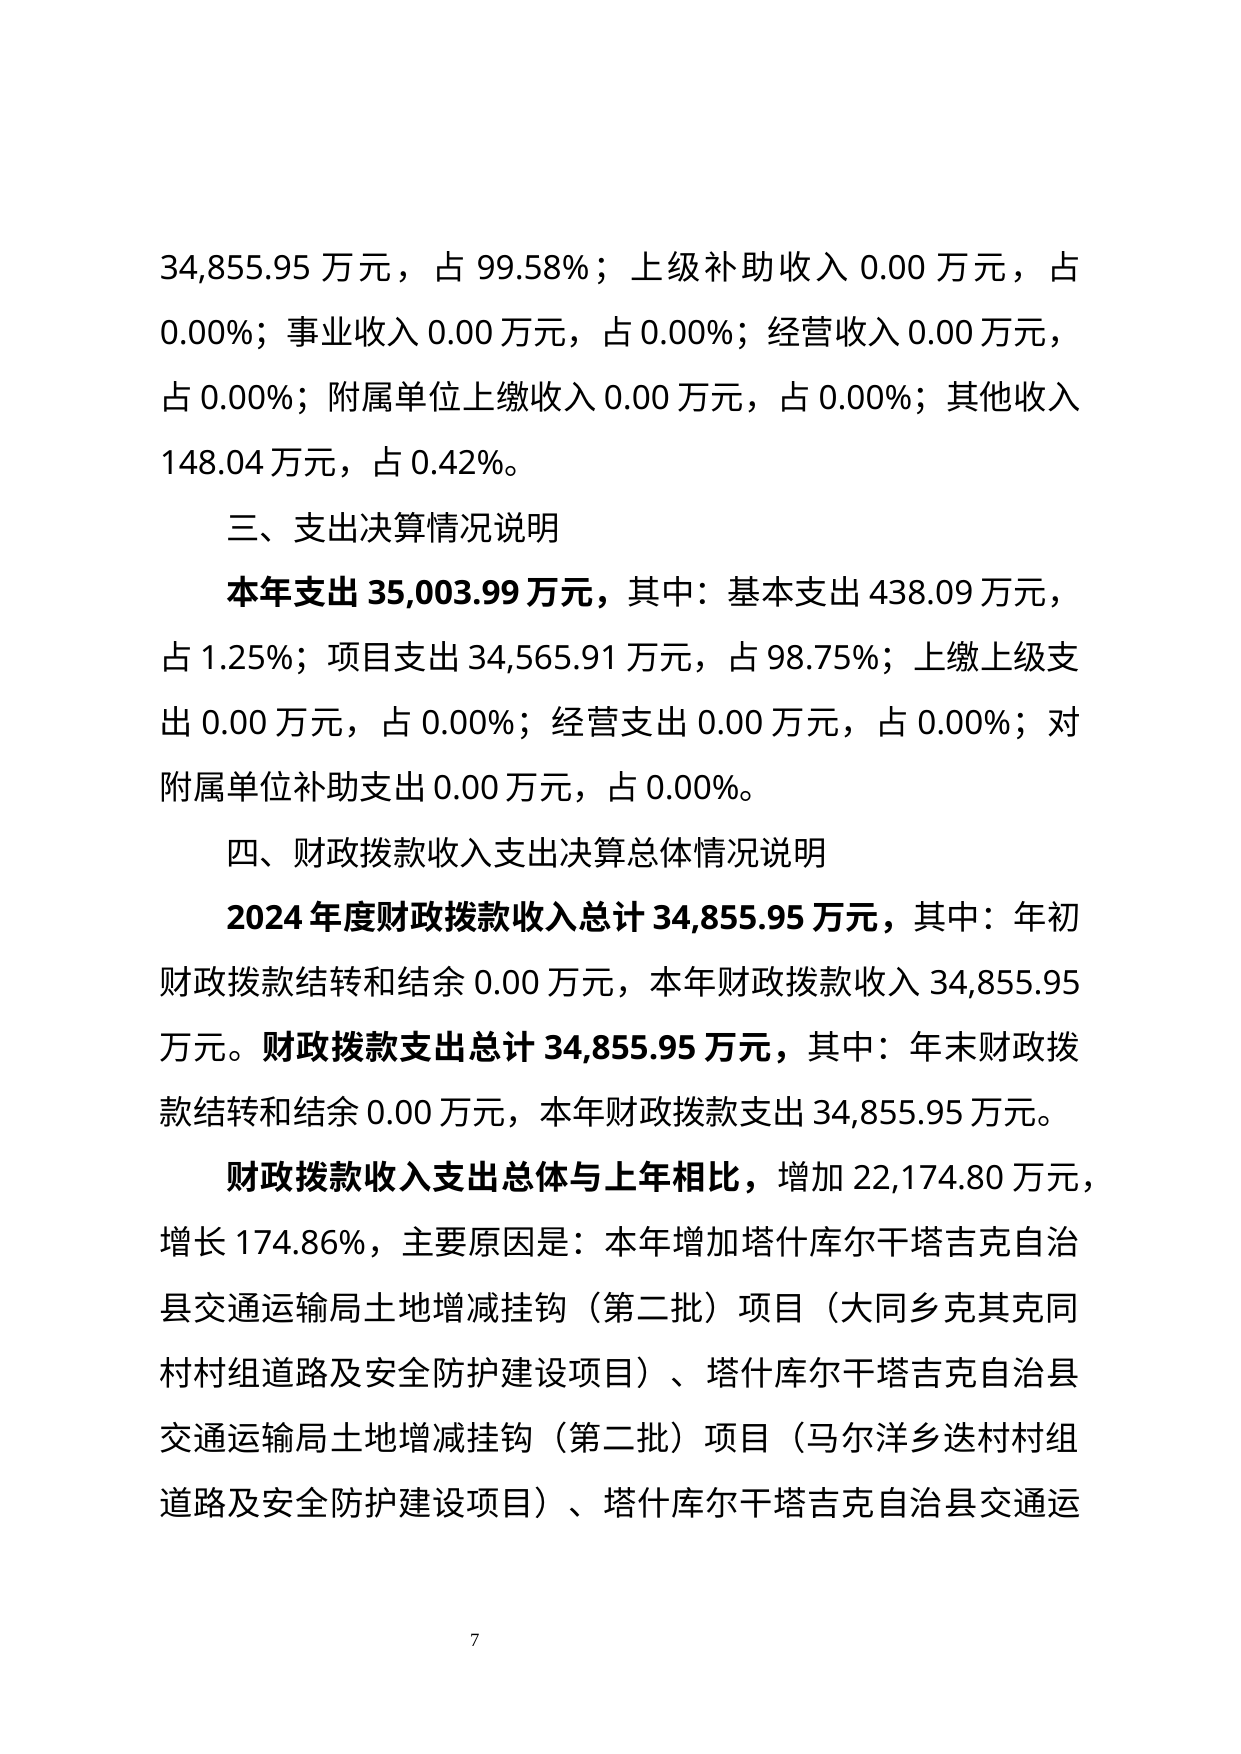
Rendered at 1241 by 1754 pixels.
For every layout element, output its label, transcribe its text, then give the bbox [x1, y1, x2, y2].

text 三、支出决算情况说明 [159, 493, 1081, 558]
text 四、财政拨款收入支出决算总体情况说明 [159, 818, 1081, 883]
text 2024年度财政拨款收入总计34,855.95万元，其中：年初财政拨款结转和结余0.00万元，本年财政拨款收入34,855.95万元。财政拨款支出总计34,855.95万元，其中：年末财政拨款结转和结余0.00万元，本年财政拨款支出34,855.95万元。 [159, 883, 1081, 1143]
text 本年支出35,003.99万元，其中：基本支出438.09万元，占1.25%；项目支出34,565.91万元，占98.75%；上缴上级支出0.00万元，占0.00%；经营支出0.00万元，占0.00%；对附属单位补助支出0.00万元，占0.00%。 [159, 558, 1081, 818]
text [159, 233, 1081, 493]
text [159, 1143, 1081, 1533]
